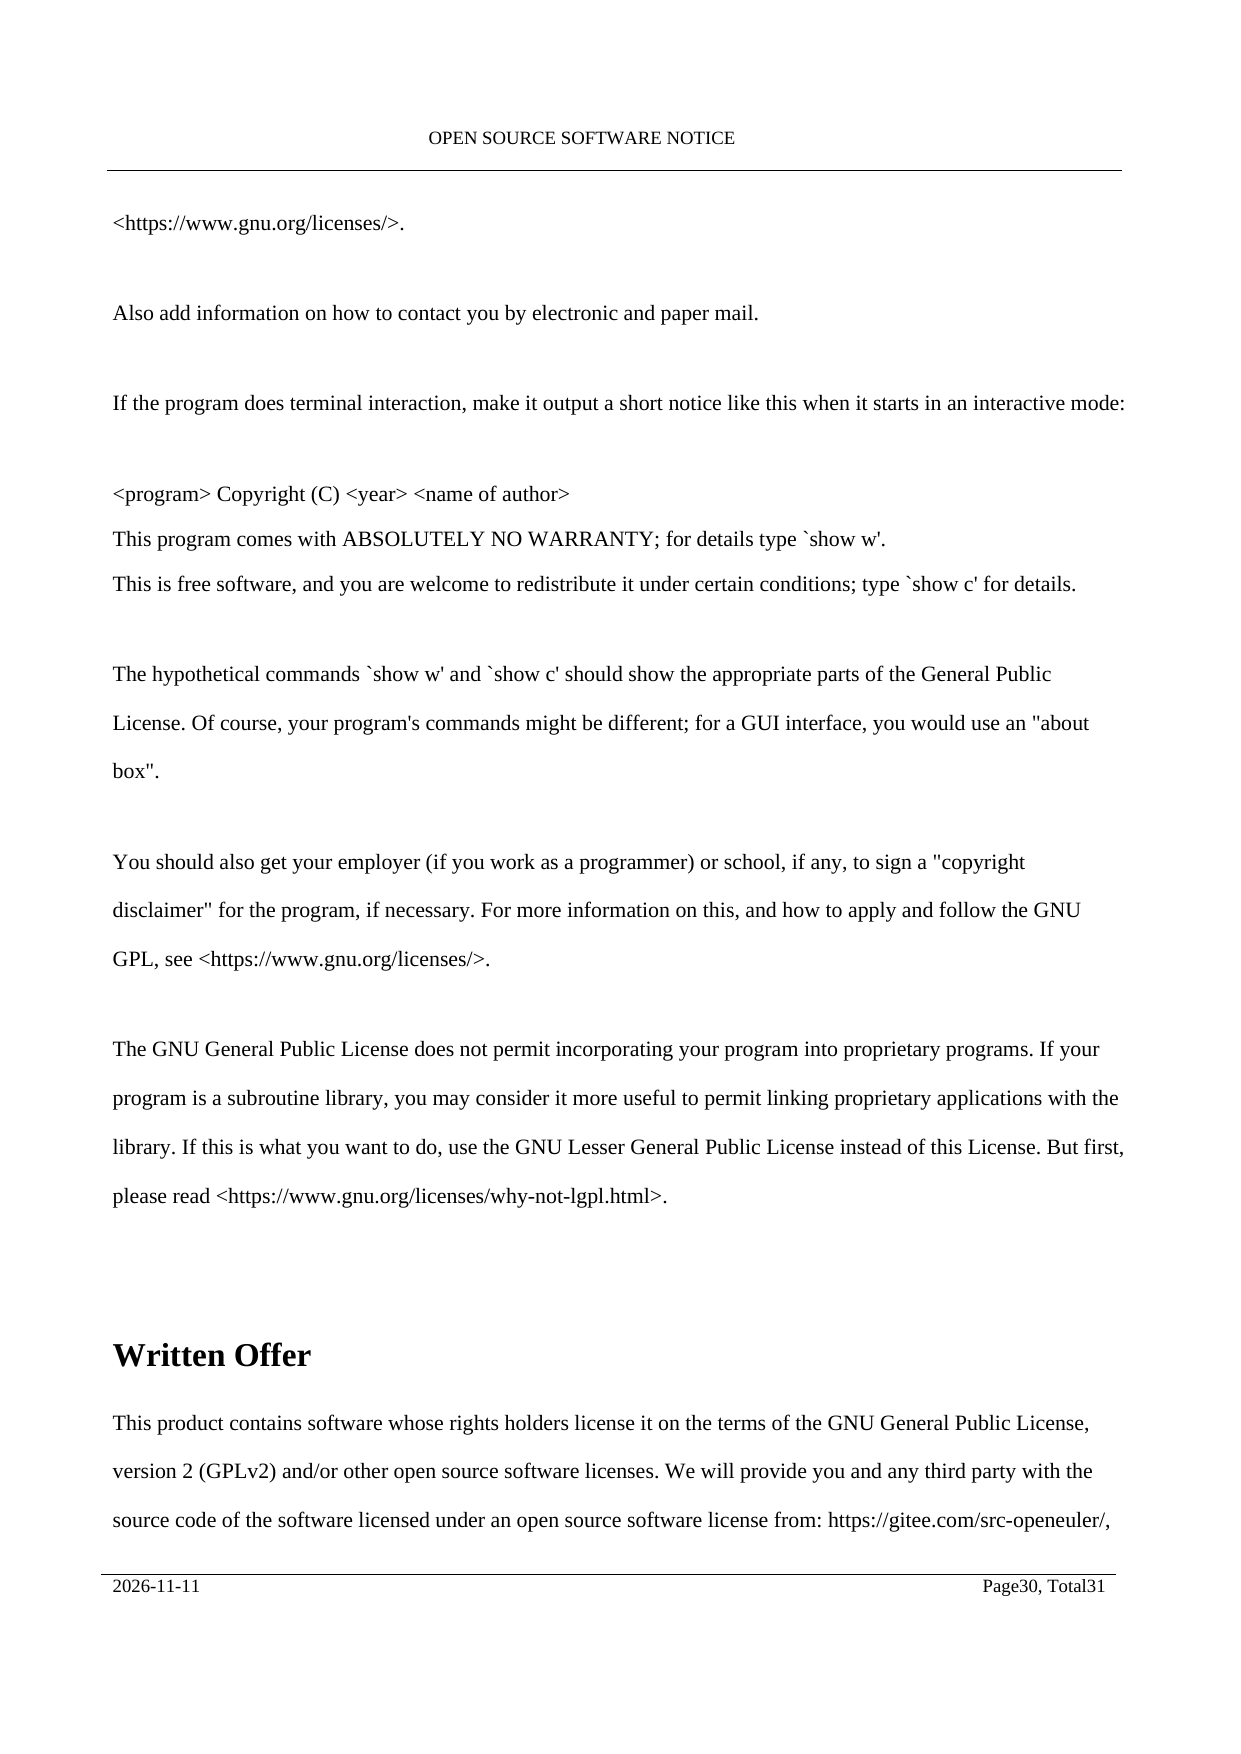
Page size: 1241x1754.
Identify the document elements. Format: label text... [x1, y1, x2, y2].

text This is free software, and you are welcome to redistribute it under certain conditions; type `show c' for details. [112, 567, 1128, 600]
text You should also get your employer (if you work as a programmer) or school, if any, to sign a "copyright disclaimer" for the program, if necessary. For more information on this, and how to apply and follow the GNU GPL, see <https://www.gnu.org/licenses/>. [112, 845, 1128, 975]
text The hypothetical commands `show w' and `show c' should show the appropriate parts of the General Public License. Of course, your program's commands might be different; for a GUI interface, you would use an "about box". [112, 657, 1128, 787]
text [112, 206, 1128, 239]
text If the program does terminal interaction, make it output a short notice like this when it starts in an interactive mode: [112, 387, 1128, 419]
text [112, 1406, 1128, 1536]
text <program> Copyright (C) <year> <name of author> [112, 477, 1128, 509]
text Written Offer [112, 1322, 1128, 1387]
text This program comes with ABSOLUTELY NO WARRANTY; for details type `show w'. [112, 522, 1128, 554]
text The GNU General Public License does not permit incorporating your program into proprietary programs. If your program is a subroutine library, you may consider it more useful to permit linking proprietary applications with the library. If this is what you want to do, use the GNU Lesser General Public License instead of this License. But first, please read <https://www.gnu.org/licenses/why-not-lgpl.html>. [112, 1033, 1128, 1212]
text Also add information on how to contact you by electronic and paper mail. [112, 297, 1128, 329]
